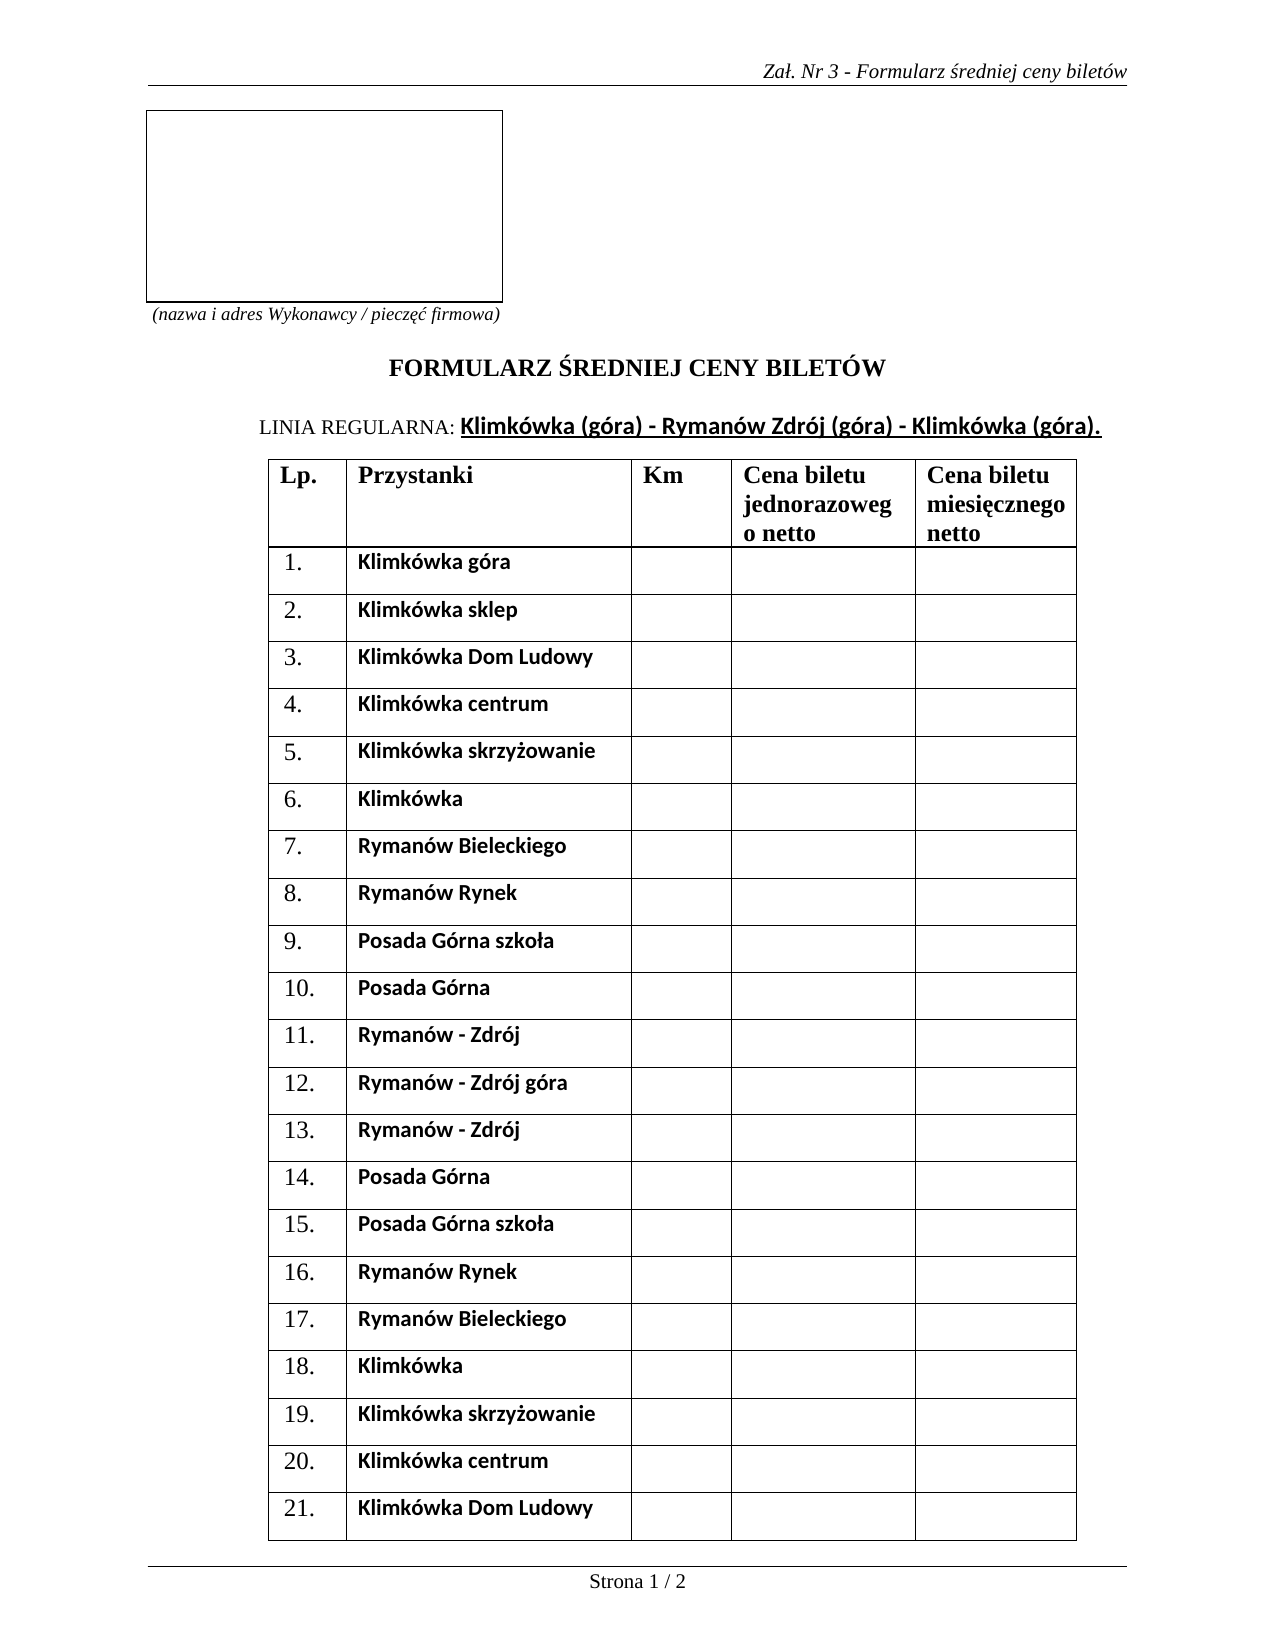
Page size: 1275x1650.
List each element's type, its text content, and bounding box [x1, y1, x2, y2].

table_cell [269, 1399, 346, 1445]
table_cell [632, 1351, 731, 1398]
table_cell [632, 1020, 731, 1067]
table_cell [269, 1493, 346, 1539]
table_cell [916, 1162, 1076, 1208]
table_cell [916, 642, 1076, 688]
table_cell [916, 784, 1076, 830]
table_cell Rymanów - Zdrój [347, 1115, 631, 1161]
table_cell [632, 1493, 731, 1539]
table_cell [632, 737, 731, 783]
table_cell [632, 1162, 731, 1208]
table_cell [916, 973, 1076, 1019]
table_cell Rymanów Rynek [347, 1257, 631, 1303]
table_cell Klimkówka skrzyżowanie [347, 1399, 631, 1445]
table_cell [269, 1304, 346, 1350]
table_cell [732, 737, 915, 783]
table_cell [632, 595, 731, 641]
table_cell [916, 1446, 1076, 1492]
table_cell Rymanów - Zdrój [347, 1020, 631, 1067]
table_cell [916, 1304, 1076, 1350]
table_cell [732, 1304, 915, 1350]
table_cell [732, 784, 915, 830]
table_cell [269, 642, 346, 688]
table_cell [269, 1446, 346, 1492]
table_cell [632, 831, 731, 877]
table_cell [732, 1351, 915, 1398]
table_cell [632, 879, 731, 925]
table_cell [732, 973, 915, 1019]
table_cell [916, 831, 1076, 877]
table_cell [916, 1020, 1076, 1067]
list LINIA REGULARNA: Klimkówka (góra) - Rymanów Zdrój (góra) - Klimkówka (góra). [259, 410, 1127, 441]
table_cell [732, 926, 915, 972]
table_cell [916, 1351, 1076, 1398]
table_cell [632, 1210, 731, 1256]
table_cell [269, 1162, 346, 1208]
table_cell [269, 548, 346, 594]
table_cell Klimkówka centrum [347, 689, 631, 736]
table_header Przystanki [347, 460, 631, 546]
table_cell [269, 926, 346, 972]
table_cell Posada Górna [347, 973, 631, 1019]
table_cell [732, 595, 915, 641]
table_cell [732, 1162, 915, 1208]
table_cell [916, 879, 1076, 925]
table_cell [916, 1493, 1076, 1539]
table_cell Klimkówka góra [347, 548, 631, 594]
table_cell Klimkówka [347, 784, 631, 830]
table_cell [269, 1020, 346, 1067]
table_cell [269, 1115, 346, 1161]
table_cell [916, 1210, 1076, 1256]
table_header Km [632, 460, 731, 546]
table_cell [732, 689, 915, 736]
table_header Lp. [269, 460, 346, 546]
table_cell [632, 1304, 731, 1350]
table_cell [916, 1399, 1076, 1445]
table_cell Posada Górna szkoła [347, 926, 631, 972]
table_cell [916, 689, 1076, 736]
table_cell [732, 642, 915, 688]
table_header Cena biletu miesięcznego netto [916, 460, 1076, 546]
table_cell Rymanów Bieleckiego [347, 1304, 631, 1350]
table_cell [632, 973, 731, 1019]
table_cell Klimkówka [347, 1351, 631, 1398]
table_cell [632, 642, 731, 688]
table_cell [732, 1446, 915, 1492]
text (nazwa i adres Wykonawcy / pieczęć firmowa) [148, 302, 1127, 324]
table_cell Rymanów - Zdrój góra [347, 1068, 631, 1114]
table_cell [269, 1210, 346, 1256]
table_header [147, 111, 502, 301]
table_cell [632, 1257, 731, 1303]
table_cell [269, 1351, 346, 1398]
table_cell [632, 1115, 731, 1161]
table_cell Klimkówka sklep [347, 595, 631, 641]
table_cell [632, 1068, 731, 1114]
table_cell [916, 737, 1076, 783]
subtitle FORMULARZ ŚREDNIEJ CENY BILETÓW [148, 353, 1127, 381]
table_cell [916, 1068, 1076, 1114]
table_cell [916, 1257, 1076, 1303]
table_header Cena biletu jednorazowego netto [732, 460, 915, 546]
table_cell [916, 926, 1076, 972]
table_cell [269, 879, 346, 925]
table_cell [732, 1399, 915, 1445]
table_cell Klimkówka Dom Ludowy [347, 1493, 631, 1539]
table_cell [269, 595, 346, 641]
table_cell [269, 689, 346, 736]
table_cell [732, 1068, 915, 1114]
table_cell [916, 595, 1076, 641]
table_cell [632, 1399, 731, 1445]
table_cell [732, 1210, 915, 1256]
table_cell [732, 831, 915, 877]
table_cell Posada Górna [347, 1162, 631, 1208]
table_cell [632, 784, 731, 830]
table_cell [916, 1115, 1076, 1161]
table_cell [269, 1068, 346, 1114]
table_cell [732, 548, 915, 594]
table_cell [269, 1257, 346, 1303]
table_cell [732, 1257, 915, 1303]
table_cell [632, 689, 731, 736]
table_cell [632, 1446, 731, 1492]
table_cell [269, 737, 346, 783]
table_cell [269, 973, 346, 1019]
table_cell Klimkówka skrzyżowanie [347, 737, 631, 783]
table_cell [732, 1020, 915, 1067]
table_cell Klimkówka Dom Ludowy [347, 642, 631, 688]
table_cell [632, 926, 731, 972]
table_cell [732, 879, 915, 925]
table_cell [732, 1493, 915, 1539]
table_cell [916, 548, 1076, 594]
table_cell [269, 831, 346, 877]
table_cell [732, 1115, 915, 1161]
table_cell Rymanów Rynek [347, 879, 631, 925]
table_cell [269, 784, 346, 830]
table_cell Klimkówka centrum [347, 1446, 631, 1492]
table_cell Rymanów Bieleckiego [347, 831, 631, 877]
table_cell Posada Górna szkoła [347, 1210, 631, 1256]
table_cell [632, 548, 731, 594]
